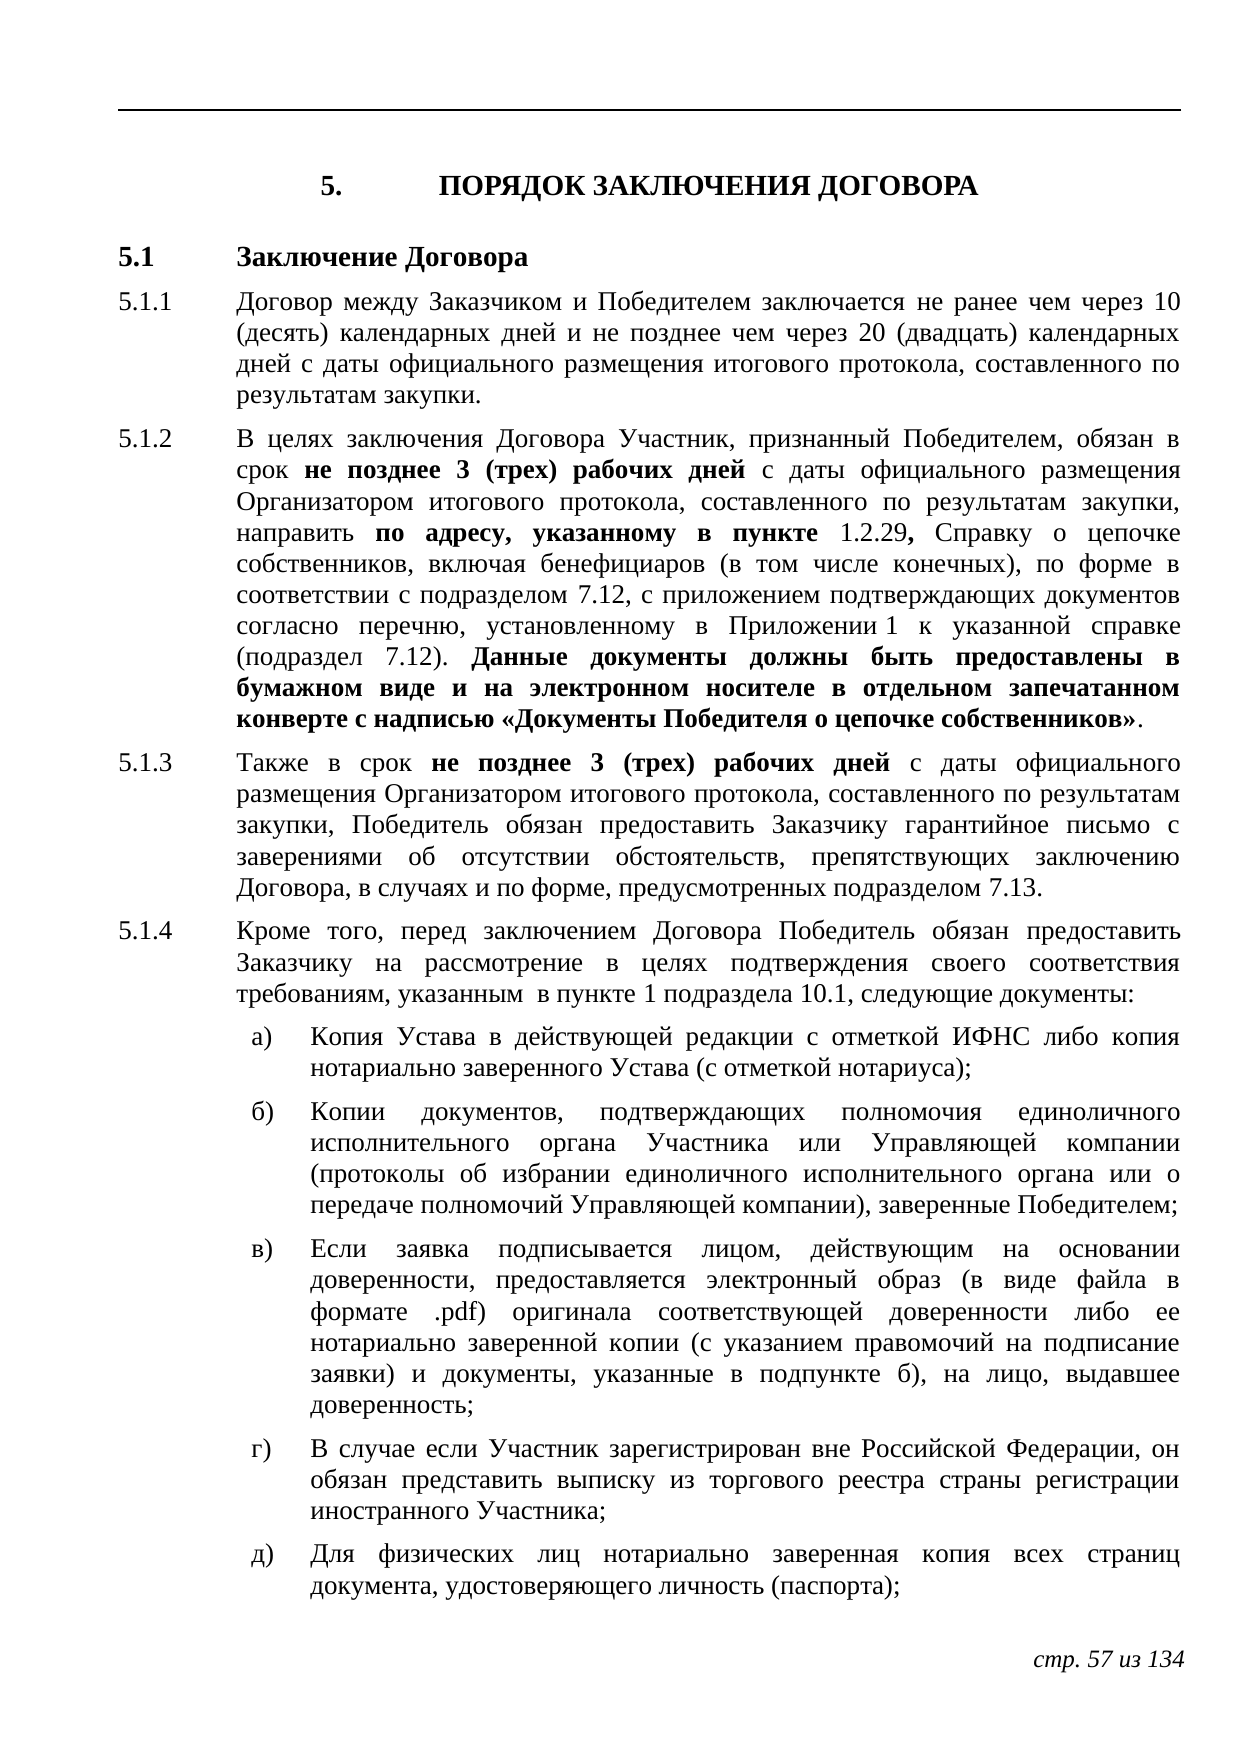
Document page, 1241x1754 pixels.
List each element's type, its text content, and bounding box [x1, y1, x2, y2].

list В случае если Участник зарегистрирован вне Российской Федерации, он обязан представить выписку из торгового реестра страны регистрации иностранного Участника; [251, 1432, 1181, 1525]
text Также в срок не позднее 3 (трех) рабочих дней с даты официального размещения Организатором итогового протокола, составленного по результатам закупки, Победитель обязан предоставить Заказчику гарантийное письмо с заверениями об отсутствии обстоятельств, препятствующих заключению Договора, в случаях и по форме, предусмотренных подразделом 7.13. [118, 746, 1181, 902]
list Копии документов, подтверждающих полномочия единоличного исполнительного органа Участника или Управляющей компании (протоколы об избрании единоличного исполнительного органа или о передаче полномочий Управляющей компании), заверенные Победителем; [251, 1095, 1181, 1220]
subtitle Заключение Договора [118, 239, 1181, 273]
text Договор между Заказчиком и Победителем заключается не ранее чем через 10 (десять) календарных дней и не позднее чем через 20 (двадцать) календарных дней с даты официального размещения итогового протокола, составленного по результатам закупки. [118, 285, 1181, 410]
subtitle ПОРЯДОК ЗАКЛЮЧЕНИЯ ДОГОВОРА [118, 168, 1181, 202]
list Копия Устава в действующей редакции с отметкой ИФНС либо копия нотариально заверенного Устава (с отметкой нотариуса); [251, 1020, 1181, 1083]
text В целях заключения Договора Участник, признанный Победителем, обязан в срок не позднее 3 (трех) рабочих дней с даты официального размещения Организатором итогового протокола, составленного по результатам закупки, направить по адресу, указанному в пункте 1.2.29, Справку о цепочке собственников, включая бенефициаров (в том числе конечных), по форме в соответствии с подразделом 7.12, с приложением подтверждающих документов согласно перечню, установленному в Приложении 1 к указанной справке (подраздел 7.12). Данные документы должны быть предоставлены в бумажном виде и на электронном носителе в отдельном запечатанном конверте с надписью «Документы Победителя о цепочке собственников». [118, 422, 1181, 734]
list Кроме того, перед заключением Договора Победитель обязан предоставить Заказчику на рассмотрение в целях подтверждения своего соответствия требованиям, указанным в пункте 1 подраздела 10.1, следующие документы: [118, 914, 1181, 1008]
list Если заявка подписывается лицом, действующим на основании доверенности, предоставляется электронный образ (в виде файла в формате .pdf) оригинала соответствующей доверенности либо ее нотариально заверенной копии (с указанием правомочий на подписание заявки) и документы, указанные в подпункте б), на лицо, выдавшее доверенность; [251, 1232, 1181, 1419]
list Для физических лиц нотариально заверенная копия всех страниц документа, удостоверяющего личность (паспорта); [251, 1538, 1181, 1600]
